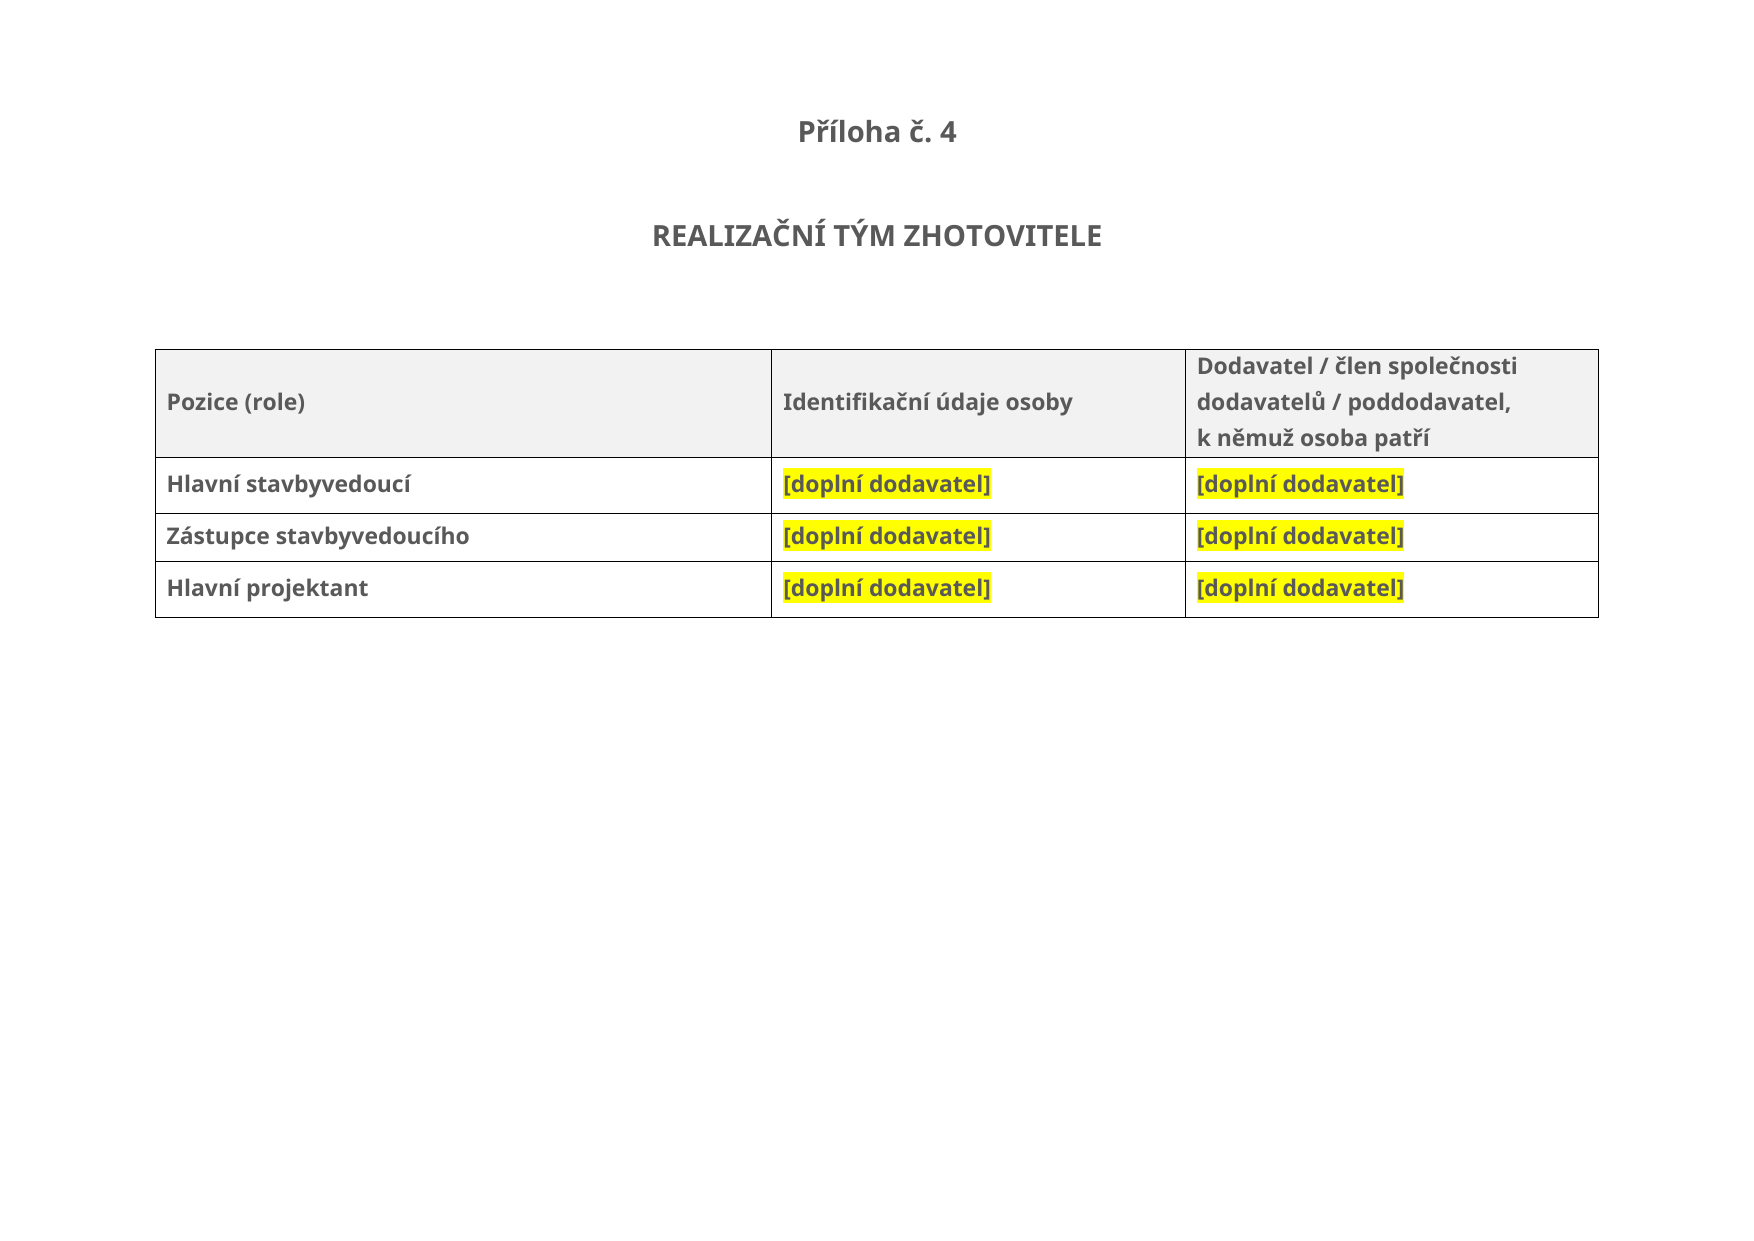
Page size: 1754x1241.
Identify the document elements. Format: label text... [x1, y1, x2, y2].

table_header Dodavatel / člen společnosti dodavatelů / poddodavatel, k němuž osoba patří [1186, 350, 1598, 457]
text REALIZAČNÍ TÝM ZHOTOVITELE [148, 216, 1606, 255]
table_cell [doplní dodavatel] [1186, 562, 1598, 617]
table_cell Hlavní projektant [156, 562, 771, 617]
table_cell [doplní dodavatel] [772, 562, 1185, 617]
table_cell [doplní dodavatel] [772, 458, 1185, 513]
table_header Identifikační údaje osoby [772, 350, 1185, 457]
table_cell [doplní dodavatel] [1186, 514, 1598, 561]
table_header Pozice (role) [156, 350, 771, 457]
text Příloha č. 4 [148, 111, 1606, 151]
table_cell [doplní dodavatel] [1186, 458, 1598, 513]
table_cell [doplní dodavatel] [772, 514, 1185, 561]
table_cell Hlavní stavbyvedoucí [156, 458, 771, 513]
table_cell Zástupce stavbyvedoucího [156, 514, 771, 561]
